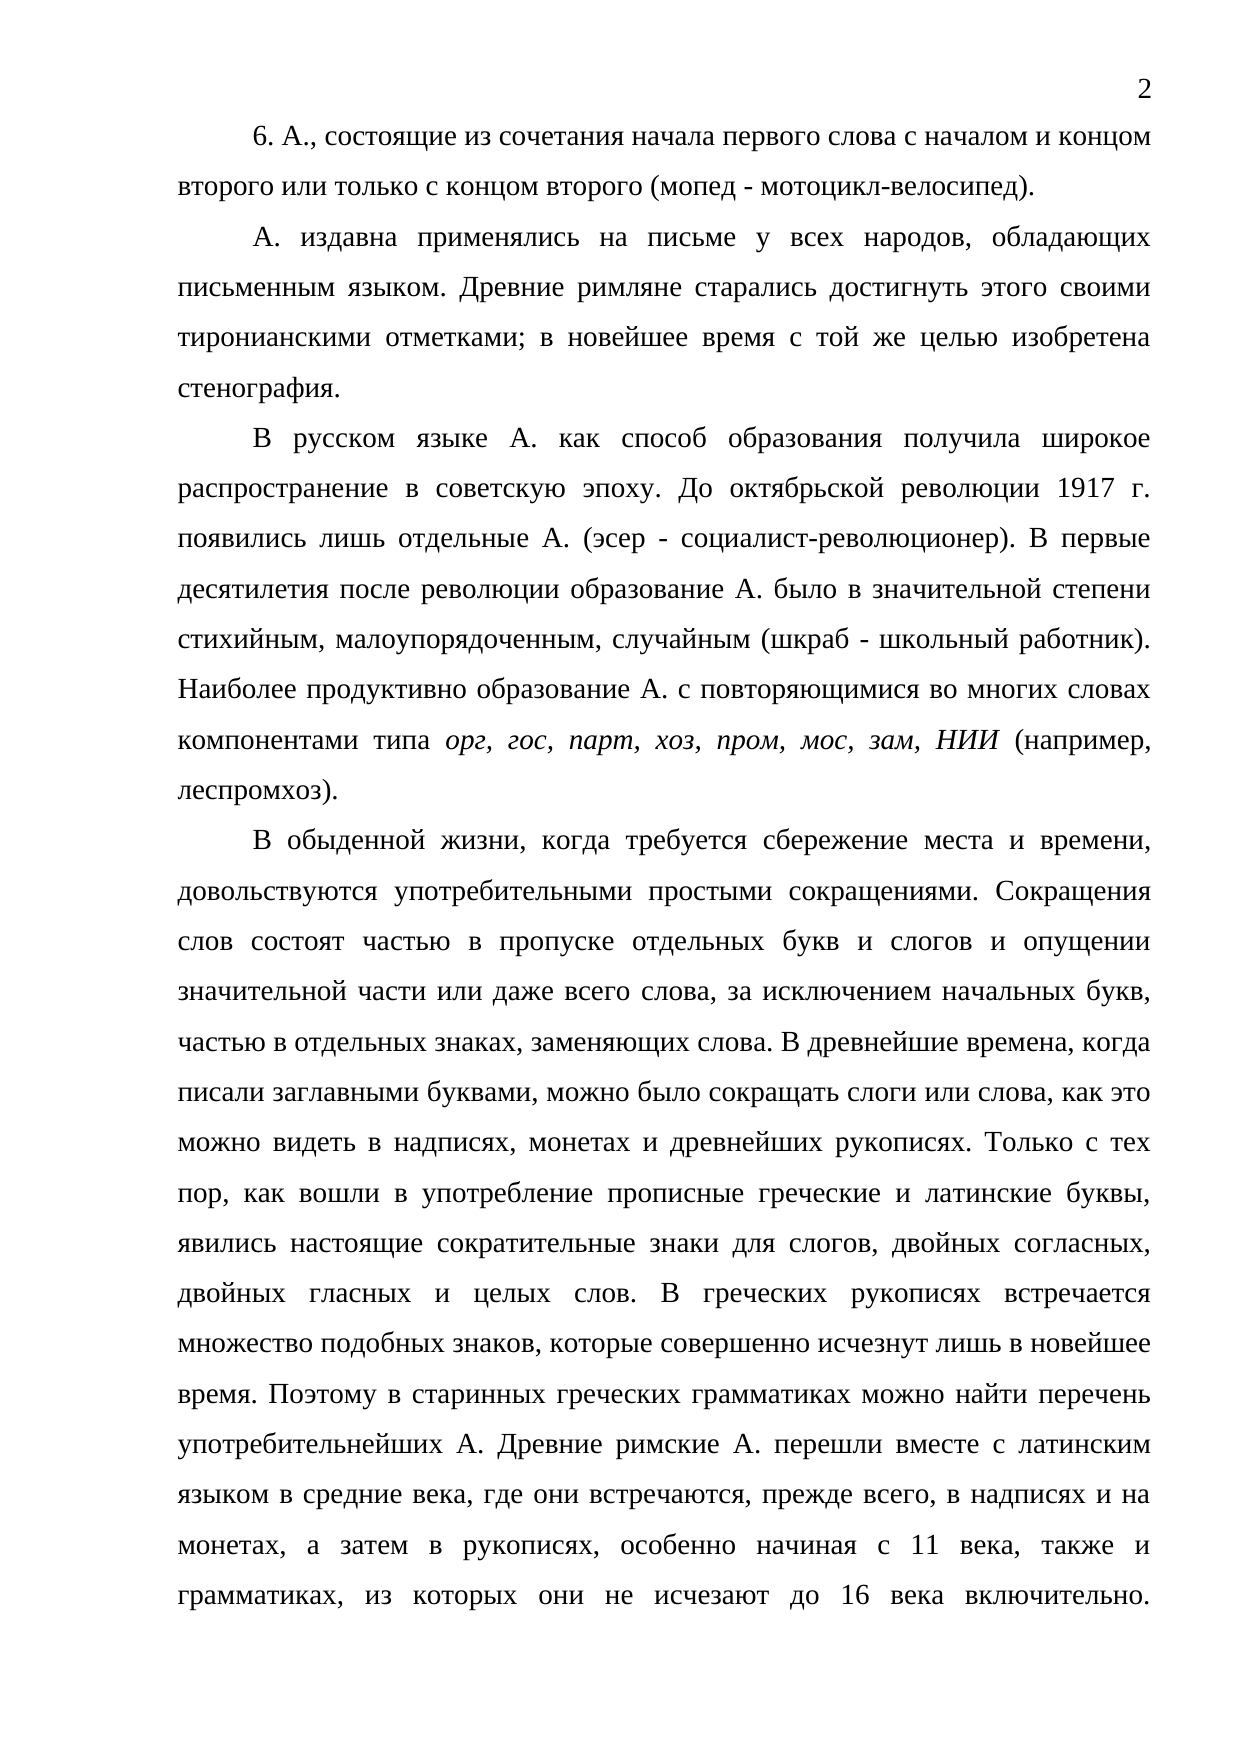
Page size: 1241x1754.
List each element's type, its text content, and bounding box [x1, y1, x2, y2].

text В русском языке А. как способ образования получила широкое распространение в советскую эпоху. До октябрьской революции 1917 г. появились лишь отдельные А. (эсер - социалист-революционер). В первые десятилетия после революции образование А. было в значительной степени стихийным, малоупорядоченным, случайным (шкраб - школьный работник). Наиболее продуктивно образование А. с повторяющимися во многих словах компонентами типа орг, гос, парт, хоз, пром, мос, зам, НИИ (например, леспромхоз). [177, 420, 1152, 806]
text А. издавна применялись на письме у всех народов, обладающих письменным языком. Древние римляне старались достигнуть этого своими тиронианскими отметками; в новейшее время с той же целью изобретена стенография. [177, 219, 1152, 403]
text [177, 822, 1152, 1611]
text 6. А., состоящие из сочетания начала первого слова с началом и концом второго или только с концом второго (мопед - мотоцикл-велосипед). [177, 118, 1152, 202]
